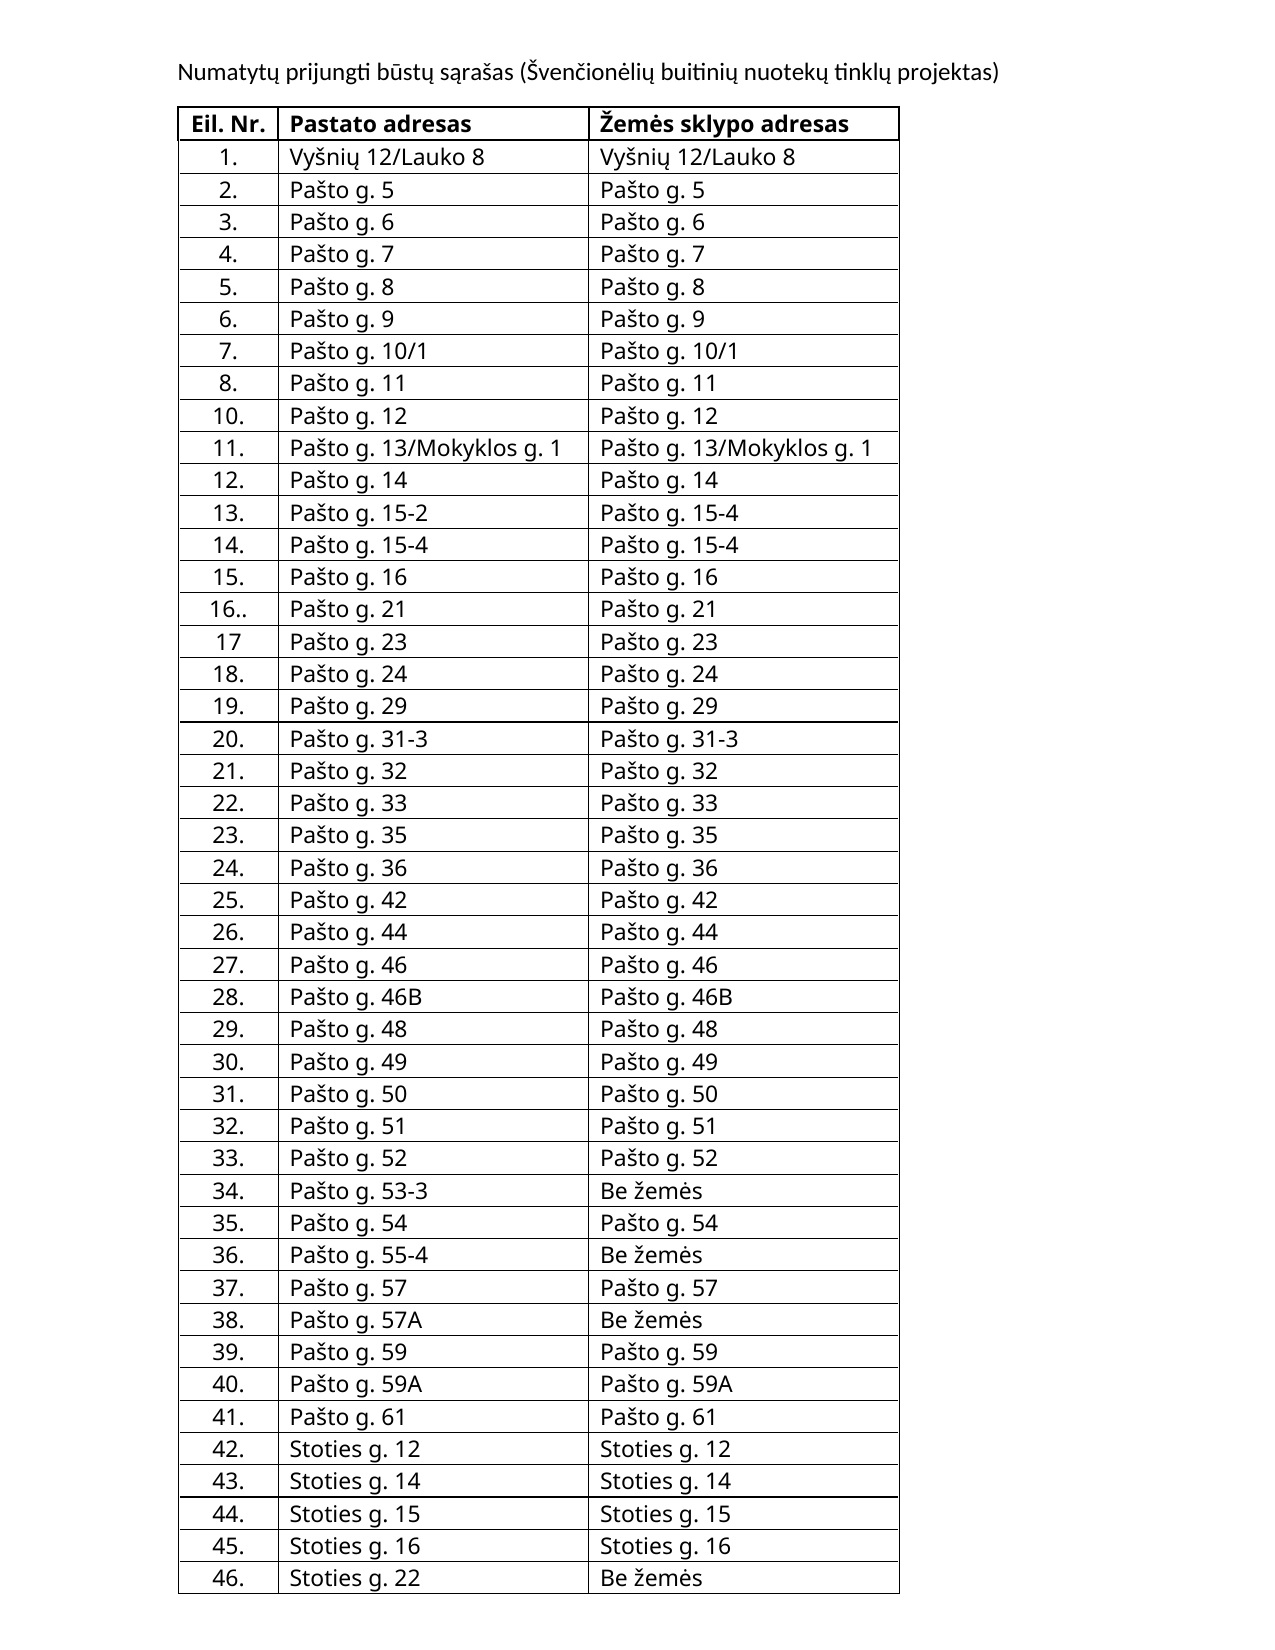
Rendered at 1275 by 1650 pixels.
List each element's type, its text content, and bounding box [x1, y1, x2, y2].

table_cell Pašto g. 36 [589, 851, 899, 883]
table_cell Vyšnių 12/Lauko 8 [279, 141, 588, 172]
table_cell Pašto g. 23 [589, 625, 899, 657]
table_cell 38. [179, 1304, 278, 1335]
table_cell Pašto g. 15-4 [279, 529, 588, 560]
table_header Eil. Nr. [179, 108, 277, 139]
table_cell Pašto g. 44 [279, 916, 588, 947]
table_cell Vyšnių 12/Lauko 8 [589, 141, 899, 172]
table_cell 11. [179, 432, 278, 463]
table_cell Pašto g. 10/1 [279, 335, 588, 366]
table_cell Pašto g. 7 [589, 237, 899, 269]
table_cell 14. [179, 529, 278, 560]
table_cell Pašto g. 52 [589, 1141, 899, 1173]
table_cell 6. [179, 303, 278, 334]
table_cell 5. [179, 270, 278, 302]
table_cell Pašto g. 29 [279, 690, 588, 721]
table_cell Pašto g. 31-3 [279, 723, 588, 754]
table_cell 46. [179, 1562, 278, 1593]
table_cell Pašto g. 8 [589, 269, 899, 302]
table_cell Pašto g. 57 [589, 1270, 899, 1303]
table_cell Pašto g. 55-4 [279, 1239, 588, 1270]
table_cell Stoties g. 12 [279, 1433, 588, 1464]
table_cell 13. [179, 496, 278, 528]
table_cell 37. [179, 1271, 278, 1303]
table_cell Pašto g. 13/Mokyklos g. 1 [279, 432, 588, 463]
table_cell 1. [179, 140, 278, 172]
table_cell Pašto g. 52 [279, 1142, 588, 1173]
table_cell Pašto g. 21 [589, 592, 899, 624]
table_cell 28. [179, 981, 278, 1012]
table_cell Stoties g. 12 [589, 1432, 899, 1464]
table_cell Pašto g. 24 [279, 658, 588, 689]
table_cell 12. [179, 464, 278, 495]
table_cell Pašto g. 7 [279, 238, 588, 269]
table_cell Pašto g. 57A [279, 1304, 588, 1335]
table_cell Pašto g. 21 [279, 593, 588, 624]
table_cell Pašto g. 11 [589, 366, 899, 398]
table_cell Pašto g. 48 [589, 1012, 899, 1044]
table_cell Stoties g. 15 [589, 1496, 899, 1529]
table_cell Pašto g. 50 [589, 1077, 899, 1109]
table_cell Pašto g. 9 [279, 303, 588, 334]
table_cell Pašto g. 49 [279, 1045, 588, 1077]
table_cell Pašto g. 59 [279, 1336, 588, 1367]
table_header Pastato adresas [279, 108, 588, 139]
table_cell Be žemės [589, 1174, 899, 1206]
table_cell Pašto g. 13/Mokyklos g. 1 [589, 431, 899, 463]
table_cell 4. [179, 238, 278, 269]
table_cell 2. [179, 174, 278, 205]
table_cell Pašto g. 51 [279, 1110, 588, 1141]
table_cell 20. [179, 722, 278, 754]
table_cell Pašto g. 12 [589, 399, 899, 431]
table_cell 44. [179, 1497, 278, 1529]
table_cell Pašto g. 50 [279, 1078, 588, 1109]
table_cell Pašto g. 31-3 [589, 721, 899, 754]
table_cell Pašto g. 33 [279, 787, 588, 818]
table_cell 27. [179, 949, 278, 980]
table_cell Pašto g. 24 [589, 657, 899, 689]
table_cell Pašto g. 15-4 [589, 528, 899, 560]
table_cell Pašto g. 59A [279, 1368, 588, 1399]
table_cell 3. [179, 206, 278, 237]
table_cell 43. [179, 1465, 278, 1496]
table_cell Pašto g. 12 [279, 400, 588, 431]
table_cell Pašto g. 61 [589, 1400, 899, 1432]
table_cell Pašto g. 61 [279, 1401, 588, 1432]
table_cell Pašto g. 32 [279, 755, 588, 786]
table_cell 33. [179, 1142, 278, 1173]
table_cell Pašto g. 35 [589, 818, 899, 851]
table_cell Pašto g. 49 [589, 1044, 899, 1077]
table_cell 34. [179, 1175, 278, 1206]
table_cell 30. [179, 1045, 278, 1077]
table_cell 7. [179, 335, 278, 366]
table_cell Stoties g. 16 [279, 1530, 588, 1561]
table_cell 36. [179, 1239, 278, 1270]
table_cell 29. [179, 1013, 278, 1044]
table_cell Pašto g. 14 [279, 464, 588, 495]
table_cell Stoties g. 14 [589, 1464, 899, 1496]
table_cell Stoties g. 22 [279, 1562, 588, 1593]
table_cell 16.. [179, 593, 278, 624]
table_cell Pašto g. 10/1 [589, 334, 899, 366]
table_cell 22. [179, 787, 278, 818]
table_cell 40. [179, 1368, 278, 1399]
table_cell 39. [179, 1336, 278, 1367]
table_cell 17 [179, 626, 278, 657]
table_cell Pašto g. 42 [279, 884, 588, 915]
table_cell 31. [179, 1078, 278, 1109]
table_cell Pašto g. 53-3 [279, 1175, 588, 1206]
table_cell Pašto g. 33 [589, 786, 899, 818]
table_cell Pašto g. 16 [279, 561, 588, 592]
table_cell Pašto g. 48 [279, 1013, 588, 1044]
table_cell Pašto g. 35 [279, 819, 588, 851]
table_cell 23. [179, 819, 278, 851]
table_cell 42. [179, 1433, 278, 1464]
table_cell 26. [179, 916, 278, 947]
table_cell Pašto g. 51 [589, 1109, 899, 1141]
table_cell 10. [179, 400, 278, 431]
table_cell 25. [179, 884, 278, 915]
table_cell Pašto g. 15-2 [279, 496, 588, 528]
table_cell 35. [179, 1207, 278, 1238]
table_cell Pašto g. 46 [589, 948, 899, 980]
table_cell Pašto g. 6 [279, 206, 588, 237]
table_cell Stoties g. 16 [589, 1529, 899, 1561]
table_cell Be žemės [589, 1561, 899, 1593]
table_cell 15. [179, 561, 278, 592]
table_cell 19. [179, 690, 278, 721]
table_cell 41. [179, 1401, 278, 1432]
table_cell Pašto g. 23 [279, 626, 588, 657]
table_cell Pašto g. 11 [279, 367, 588, 398]
table_cell Pašto g. 6 [589, 205, 899, 237]
table_cell Pašto g. 29 [589, 689, 899, 721]
table_cell Stoties g. 14 [279, 1465, 588, 1496]
table_cell Be žemės [589, 1238, 899, 1270]
table_cell 24. [179, 852, 278, 883]
table_cell Pašto g. 5 [589, 173, 899, 205]
table_cell Pašto g. 54 [279, 1207, 588, 1238]
table_cell Pašto g. 57 [279, 1271, 588, 1303]
table_cell Pašto g. 54 [589, 1206, 899, 1238]
table_cell Pašto g. 59A [589, 1367, 899, 1399]
table_cell Pašto g. 9 [589, 302, 899, 334]
table_cell Pašto g. 8 [279, 270, 588, 302]
table_cell 21. [179, 755, 278, 786]
table_cell Pašto g. 5 [279, 174, 588, 205]
table_cell Pašto g. 42 [589, 883, 899, 915]
table_header Žemės sklypo adresas [590, 108, 898, 139]
table_cell Stoties g. 15 [279, 1498, 588, 1529]
table_cell Pašto g. 15-4 [589, 495, 899, 528]
table_cell Pašto g. 16 [589, 560, 899, 592]
table_cell Pašto g. 44 [589, 915, 899, 947]
table_cell Pašto g. 46 [279, 949, 588, 980]
table_cell 45. [179, 1530, 278, 1561]
table_cell Be žemės [589, 1303, 899, 1335]
table_cell Pašto g. 36 [279, 852, 588, 883]
table_cell 32. [179, 1110, 278, 1141]
table_cell Pašto g. 46B [279, 981, 588, 1012]
table_cell Pašto g. 59 [589, 1335, 899, 1367]
table_cell 8. [179, 367, 278, 398]
text Numatytų prijungti būstų sąrašas (Švenčionėlių buitinių nuotekų tinklų projektas) [177, 56, 1216, 87]
table_cell Pašto g. 32 [589, 754, 899, 786]
table_cell 18. [179, 658, 278, 689]
table_cell Pašto g. 46B [589, 980, 899, 1012]
table_cell Pašto g. 14 [589, 463, 899, 495]
